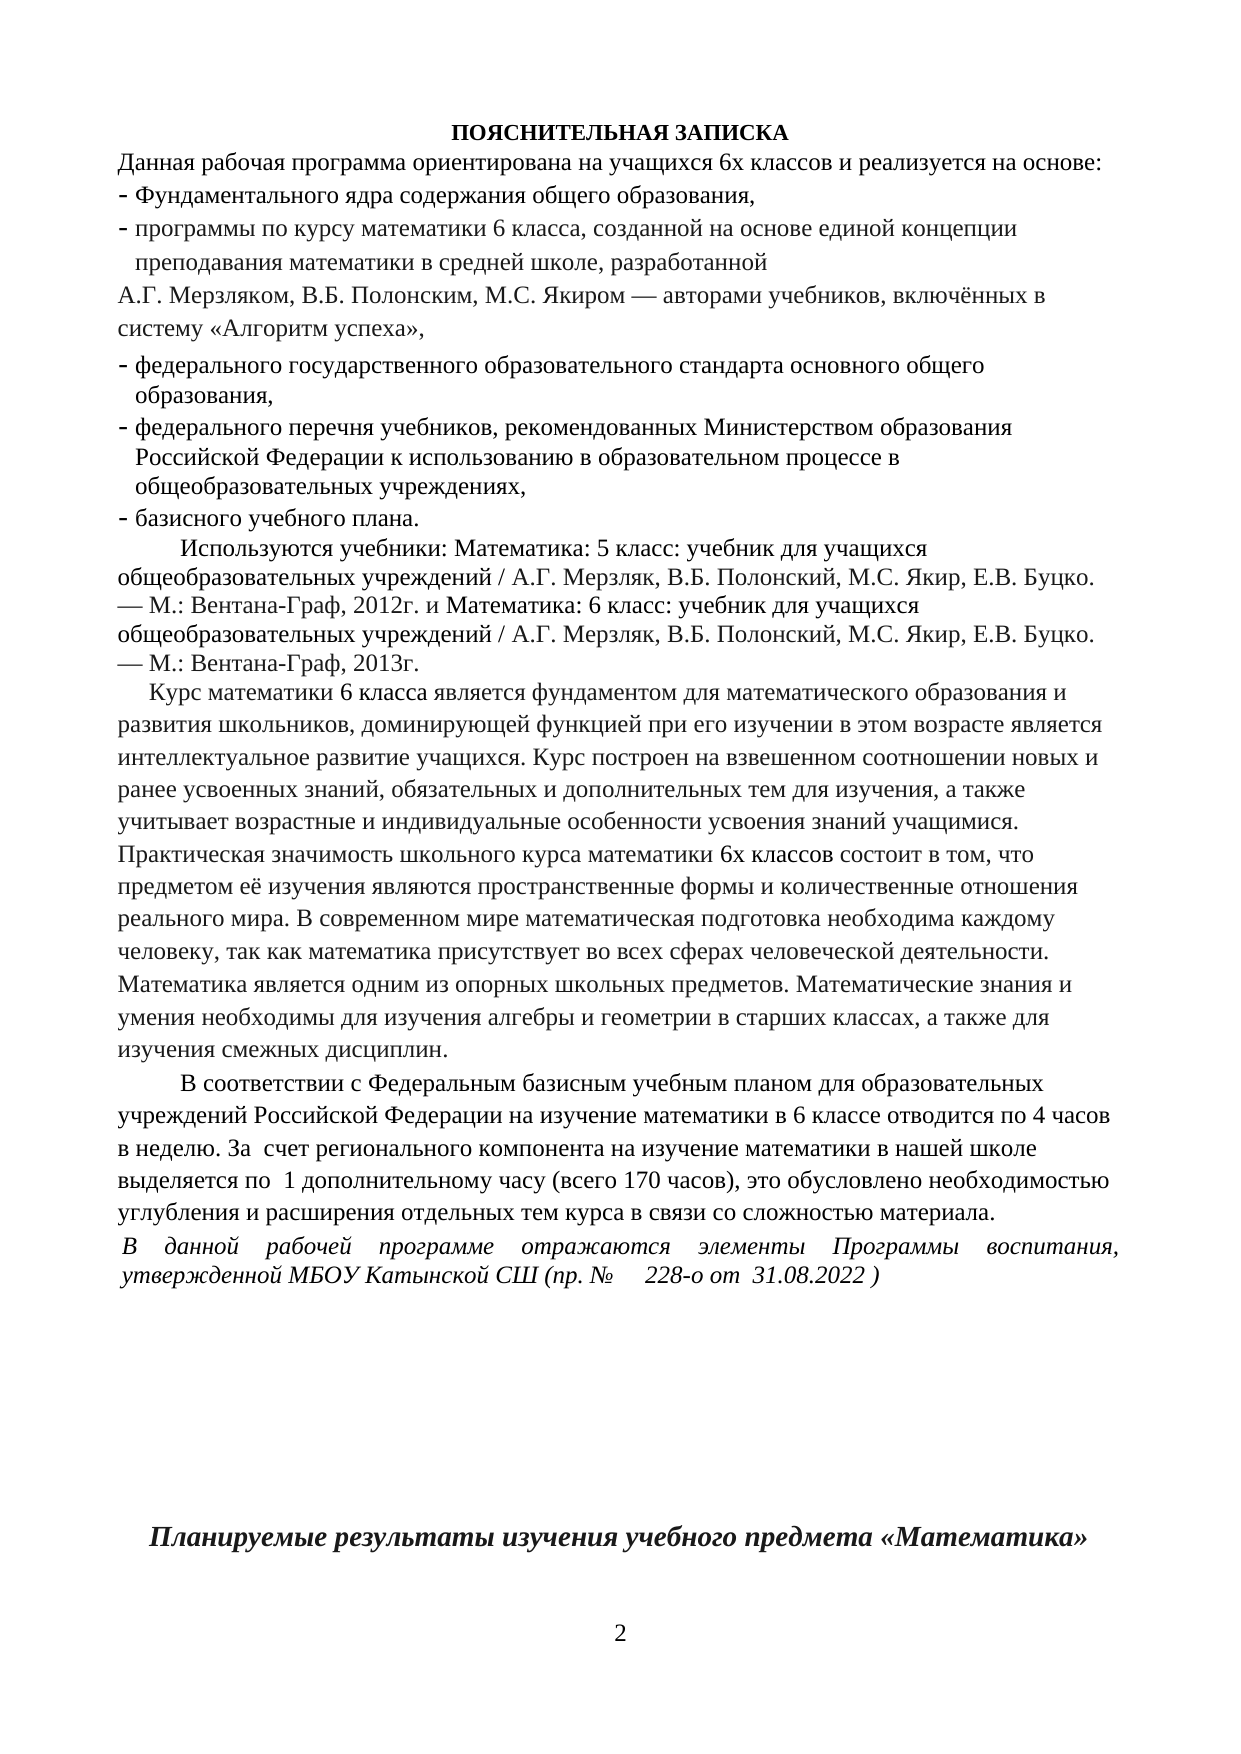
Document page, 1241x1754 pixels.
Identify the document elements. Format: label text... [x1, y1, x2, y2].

list федерального государственного образовательного стандарта основного общего образования, [118, 346, 1122, 408]
text Математика является одним из опорных школьных предметов. Математические знания и умения необходимы для изучения алгебры и геометрии в старших классах, а также для изучения смежных дисциплин. [117, 969, 1122, 1063]
text В соответствии с Федеральным базисным учебным планом для образовательных учреждений Российской Федерации на изучение математики в 6 классе отводится по 4 часов в неделю. За счет регионального компонента на изучение математики в нашей школе выделяется по 1 дополнительному часу (всего 170 часов), это обусловлено необходимостью углубления и расширения отдельных тем курса в связи со сложностью материала. [117, 1068, 1122, 1226]
text Планируемые результаты изучения учебного предмета «Математика» [118, 1519, 1122, 1553]
list Фундаментального ядра содержания общего образования, [118, 176, 1122, 209]
list программы по курсу математики 6 класса, созданной на основе единой концепции преподавания математики в средней школе, разработанной [118, 209, 1122, 275]
subtitle ПОЯСНИТЕЛЬНАЯ ЗАПИСКА [118, 119, 1122, 145]
list базисного учебного плана. [118, 499, 1122, 533]
text В данной рабочей программе отражаются элементы Программы воспитания, утвержденной МБОУ Катынской СШ (пр. № 228-о от 31.08.2022 ) [122, 1231, 1122, 1288]
list федерального перечня учебников, рекомендованных Министерством образования Российской Федерации к использованию в образовательном процессе в общеобразовательных учреждениях, [118, 408, 1122, 499]
text Данная рабочая программа ориентирована на учащихся 6х классов и реализуется на основе: [117, 147, 1122, 176]
text А.Г. Мерзляком, В.Б. Полонским, М.С. Якиром — авторами учебников, включённых в систему «Алгоритм успеха», [117, 280, 1122, 341]
text Курс математики 6 класса является фундаментом для математического образования и развития школьников, доминирующей функцией при его изучении в этом возрасте является интеллектуальное развитие учащихся. Курс построен на взвешенном соотношении новых и ранее усвоенных знаний, обязательных и дополнительных тем для изучения, а также учитывает возрастные и индивидуальные особенности усвоения знаний учащимися. Практическая значимость школьного курса математики 6х классов состоит в том, что предметом её изучения являются пространственные формы и количественные отношения реального мира. В современном мире математическая подготовка необходима каждому человеку, так как математика присутствует во всех сферах человеческой деятельности. [117, 677, 1122, 965]
text Используются учебники: Математика: 5 класс: учебник для учащихся общеобразовательных учреждений / А.Г. Мерзляк, В.Б. Полонский, М.С. Якир, Е.В. Буцко. — М.: Вентана-Граф, 2012г. и Математика: 6 класс: учебник для учащихся общеобразовательных учреждений / А.Г. Мерзляк, В.Б. Полонский, М.С. Якир, Е.В. Буцко. — М.: Вентана-Граф, 2013г. [117, 533, 1122, 677]
